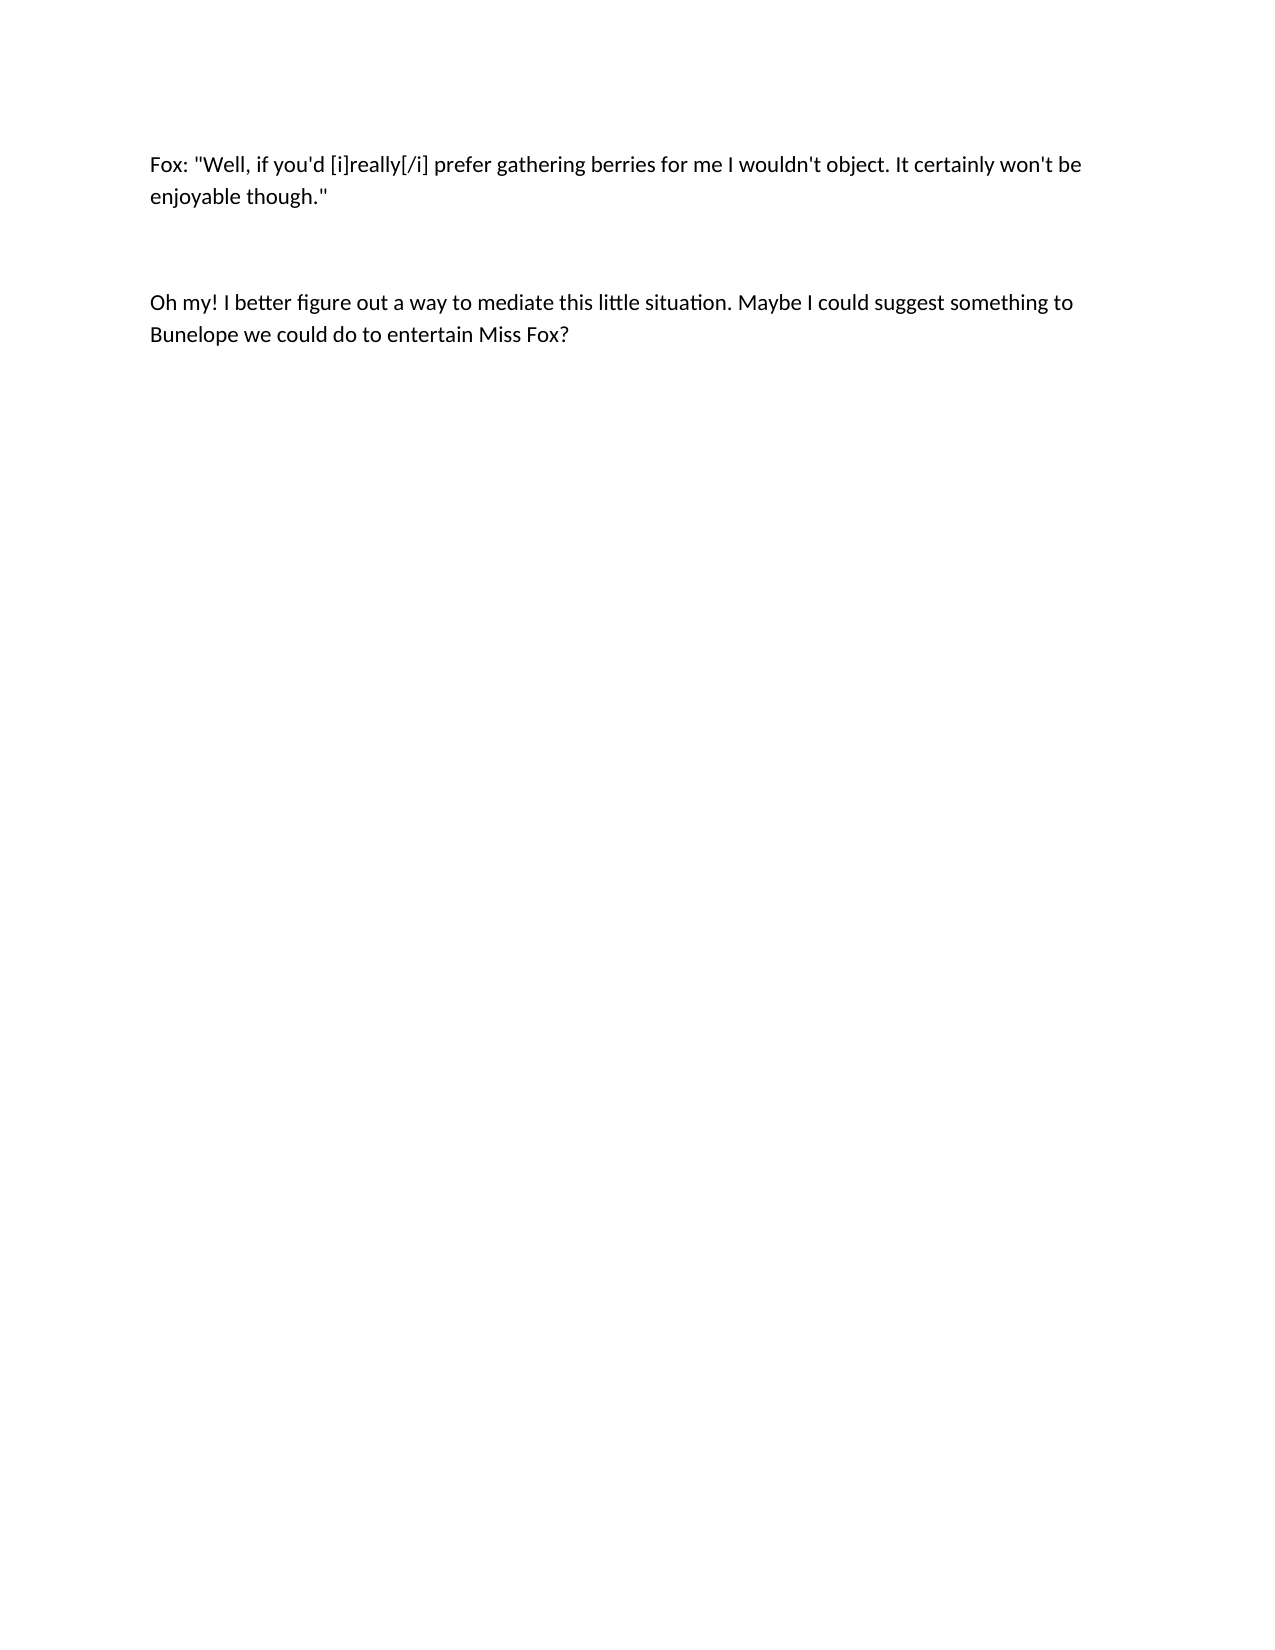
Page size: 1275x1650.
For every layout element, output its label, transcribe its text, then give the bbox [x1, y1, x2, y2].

text Oh my! I better figure out a way to mediate this little situation. Maybe I could suggest something to Bunelope we could do to entertain Miss Fox? [150, 288, 1125, 348]
text Fox: "Well, if you'd [i]really[/i] prefer gathering berries for me I wouldn't object. It certainly won't be enjoyable though." [150, 150, 1125, 210]
